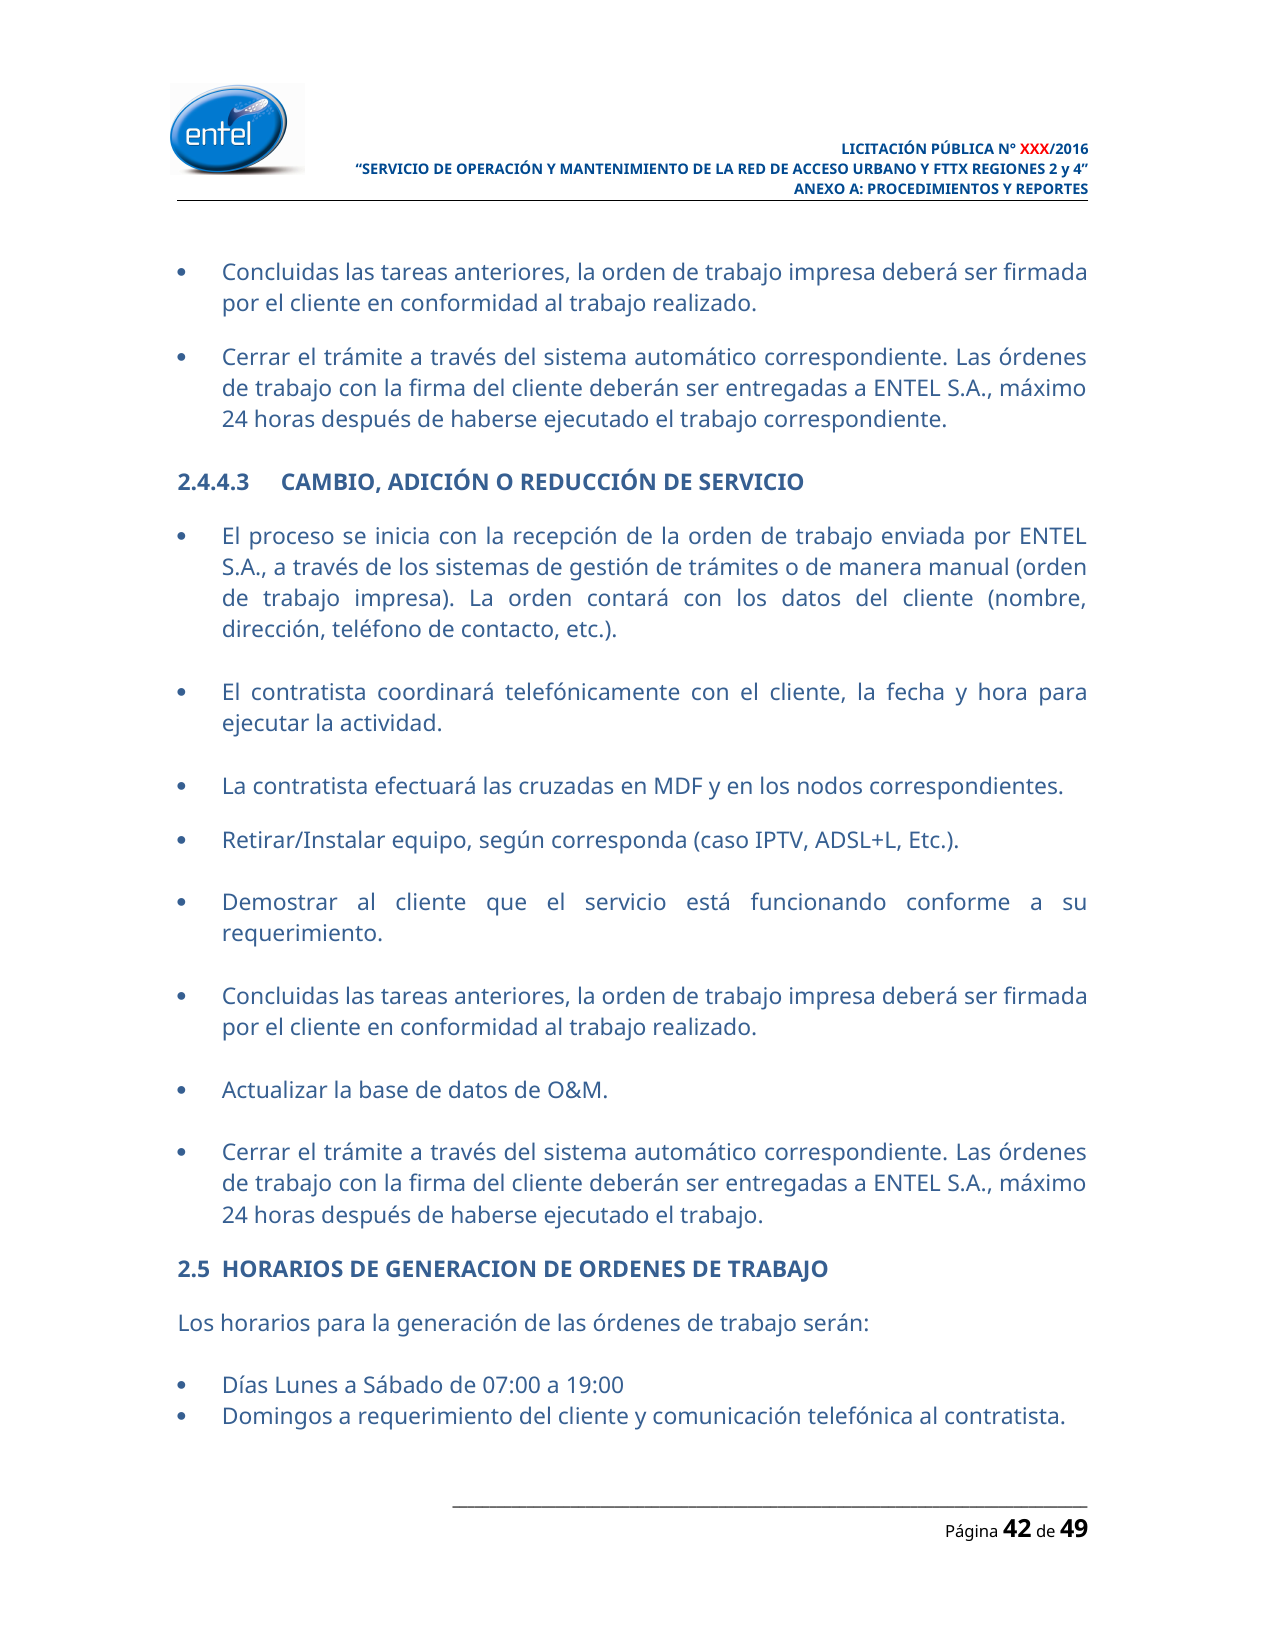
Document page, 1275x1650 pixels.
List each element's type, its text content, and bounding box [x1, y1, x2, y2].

picture [169, 83, 305, 175]
subtitle CAMBIO, ADICIÓN O REDUCCIÓN DE SERVICIO [177, 466, 1088, 497]
list Concluidas las tareas anteriores, la orden de trabajo impresa deberá ser firmada por el cliente en conformidad al trabajo realizado. [177, 255, 1088, 318]
list Cerrar el trámite a través del sistema automático correspondiente. Las órdenes de trabajo con la firma del cliente deberán ser entregadas a ENTEL S.A., máximo 24 horas después de haberse ejecutado el trabajo correspondiente. [177, 341, 1088, 434]
text Los horarios para la generación de las órdenes de trabajo serán: [177, 1306, 1088, 1338]
list La contratista efectuará las cruzadas en MDF y en los nodos correspondientes. [177, 769, 1088, 801]
list Domingos a requerimiento del cliente y comunicación telefónica al contratista. [177, 1400, 1088, 1431]
subtitle HORARIOS DE GENERACION DE ORDENES DE TRABAJO [177, 1252, 1088, 1284]
list El proceso se inicia con la recepción de la orden de trabajo enviada por ENTEL S.A., a través de los sistemas de gestión de trámites o de manera manual (orden de trabajo impresa). La orden contará con los datos del cliente (nombre, dirección, teléfono de contacto, etc.). [177, 519, 1088, 644]
list Actualizar la base de datos de O&M. [177, 1073, 1088, 1105]
list El contratista coordinará telefónicamente con el cliente, la fecha y hora para ejecutar la actividad. [177, 676, 1088, 738]
list Concluidas las tareas anteriores, la orden de trabajo impresa deberá ser firmada por el cliente en conformidad al trabajo realizado. [177, 980, 1088, 1042]
list Demostrar al cliente que el servicio está funcionando conforme a su requerimiento. [177, 886, 1088, 948]
list Cerrar el trámite a través del sistema automático correspondiente. Las órdenes de trabajo con la firma del cliente deberán ser entregadas a ENTEL S.A., máximo 24 horas después de haberse ejecutado el trabajo. [177, 1136, 1088, 1230]
list Retirar/Instalar equipo, según corresponda (caso IPTV, ADSL+L, Etc.). [177, 823, 1088, 855]
list Días Lunes a Sábado de 07:00 a 19:00 [177, 1369, 1088, 1400]
